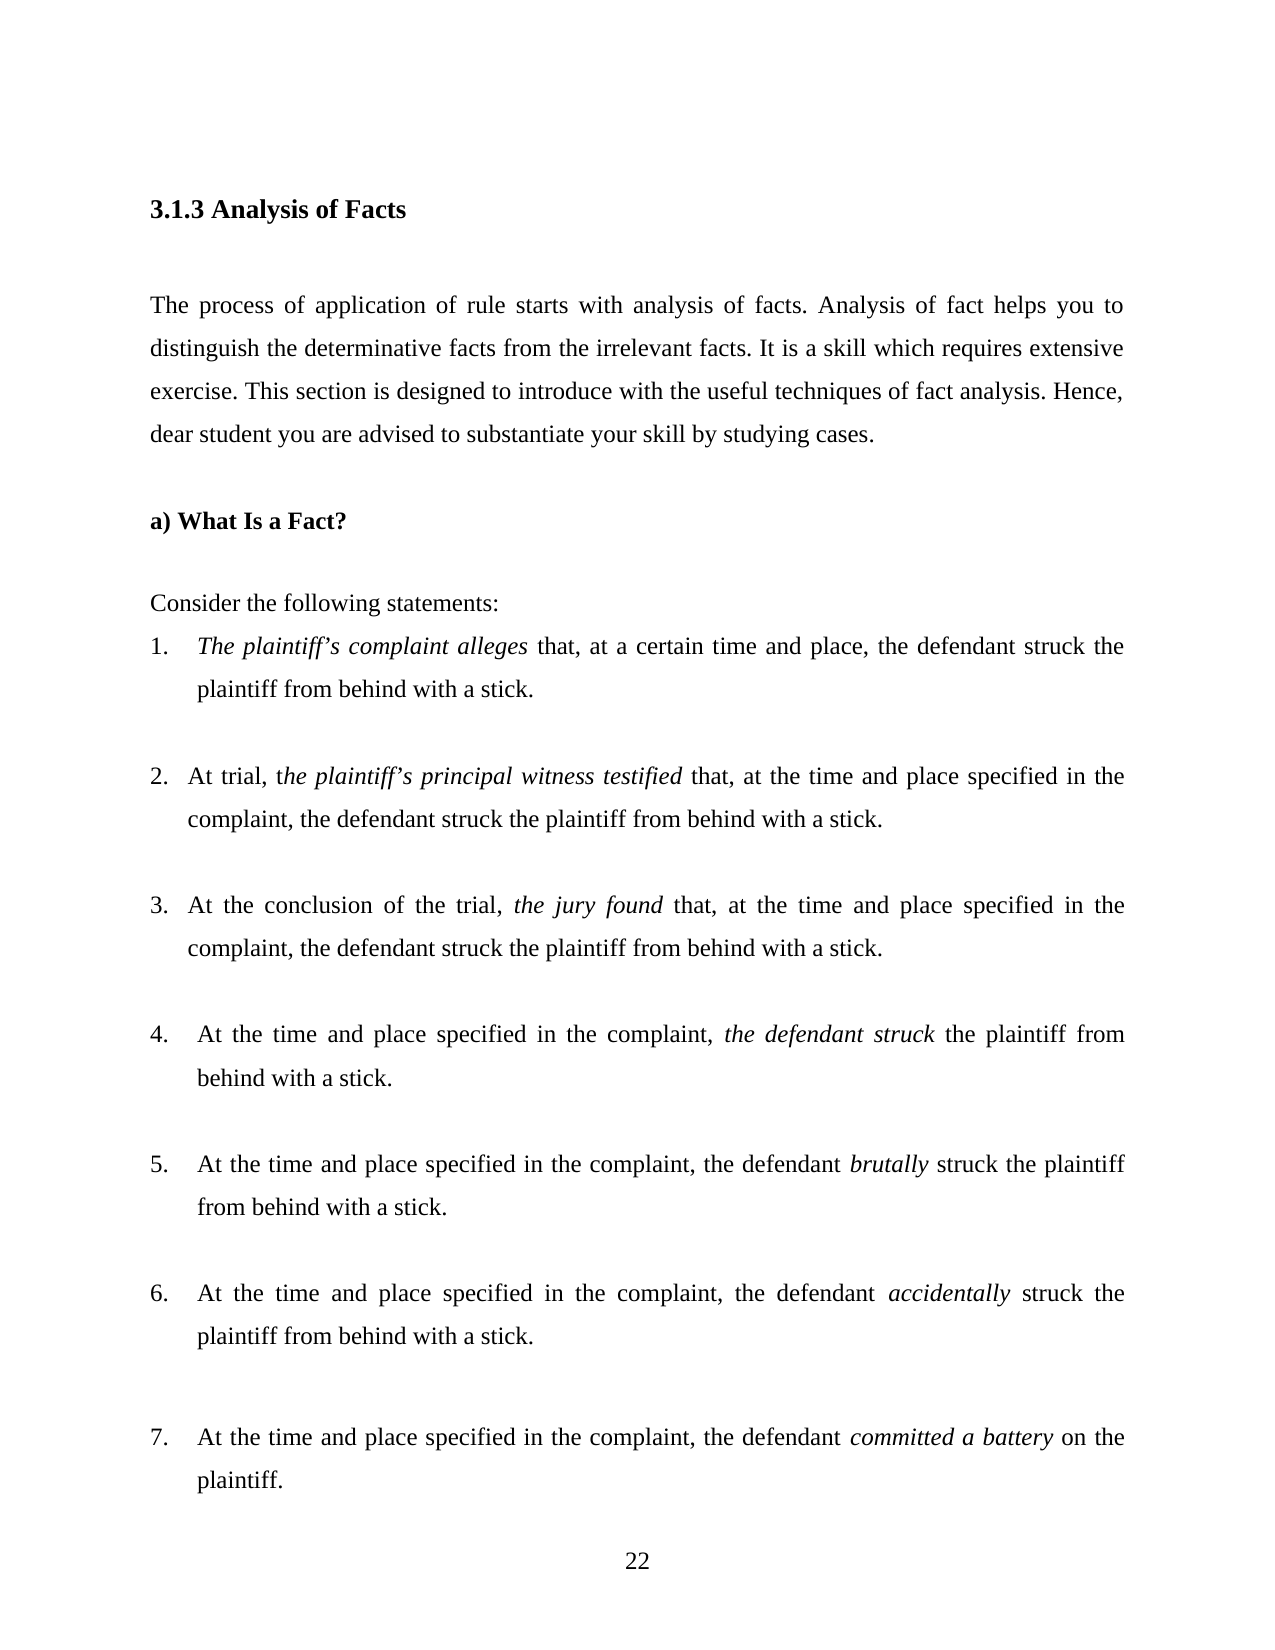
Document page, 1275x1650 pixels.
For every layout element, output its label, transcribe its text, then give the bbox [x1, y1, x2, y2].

text 5. At the time and place specified in the complaint, the defendant brutally struck the plaintiff from behind with a stick. [150, 1149, 1125, 1221]
text 4. At the time and place specified in the complaint, the defendant struck the plaintiff from behind with a stick. [150, 1019, 1125, 1091]
text a) What Is a Fact? [150, 506, 1125, 534]
text Consider the following statements: [150, 588, 1125, 617]
text 3. At the conclusion of the trial, the jury found that, at the time and place specified in the complaint, the defendant struck the plaintiff from behind with a stick. [150, 890, 1125, 962]
text The process of application of rule starts with analysis of facts. Analysis of fact helps you to distinguish the determinative facts from the irrelevant facts. It is a skill which requires extensive exercise. This section is designed to introduce with the useful techniques of fact analysis. Hence, dear student you are advised to substantiate your skill by studying cases. [150, 290, 1125, 448]
text 7. At the time and place specified in the complaint, the defendant committed a battery on the plaintiff. [150, 1422, 1125, 1494]
text 3.1.3 Analysis of Facts [150, 193, 1125, 224]
text 2. At trial, the plaintiff’s principal witness testified that, at the time and place specified in the complaint, the defendant struck the plaintiff from behind with a stick. [150, 761, 1125, 833]
text 6. At the time and place specified in the complaint, the defendant accidentally struck the plaintiff from behind with a stick. [150, 1278, 1125, 1350]
text 1. The plaintiff’s complaint alleges that, at a certain time and place, the defendant struck the plaintiff from behind with a stick. [150, 631, 1125, 703]
